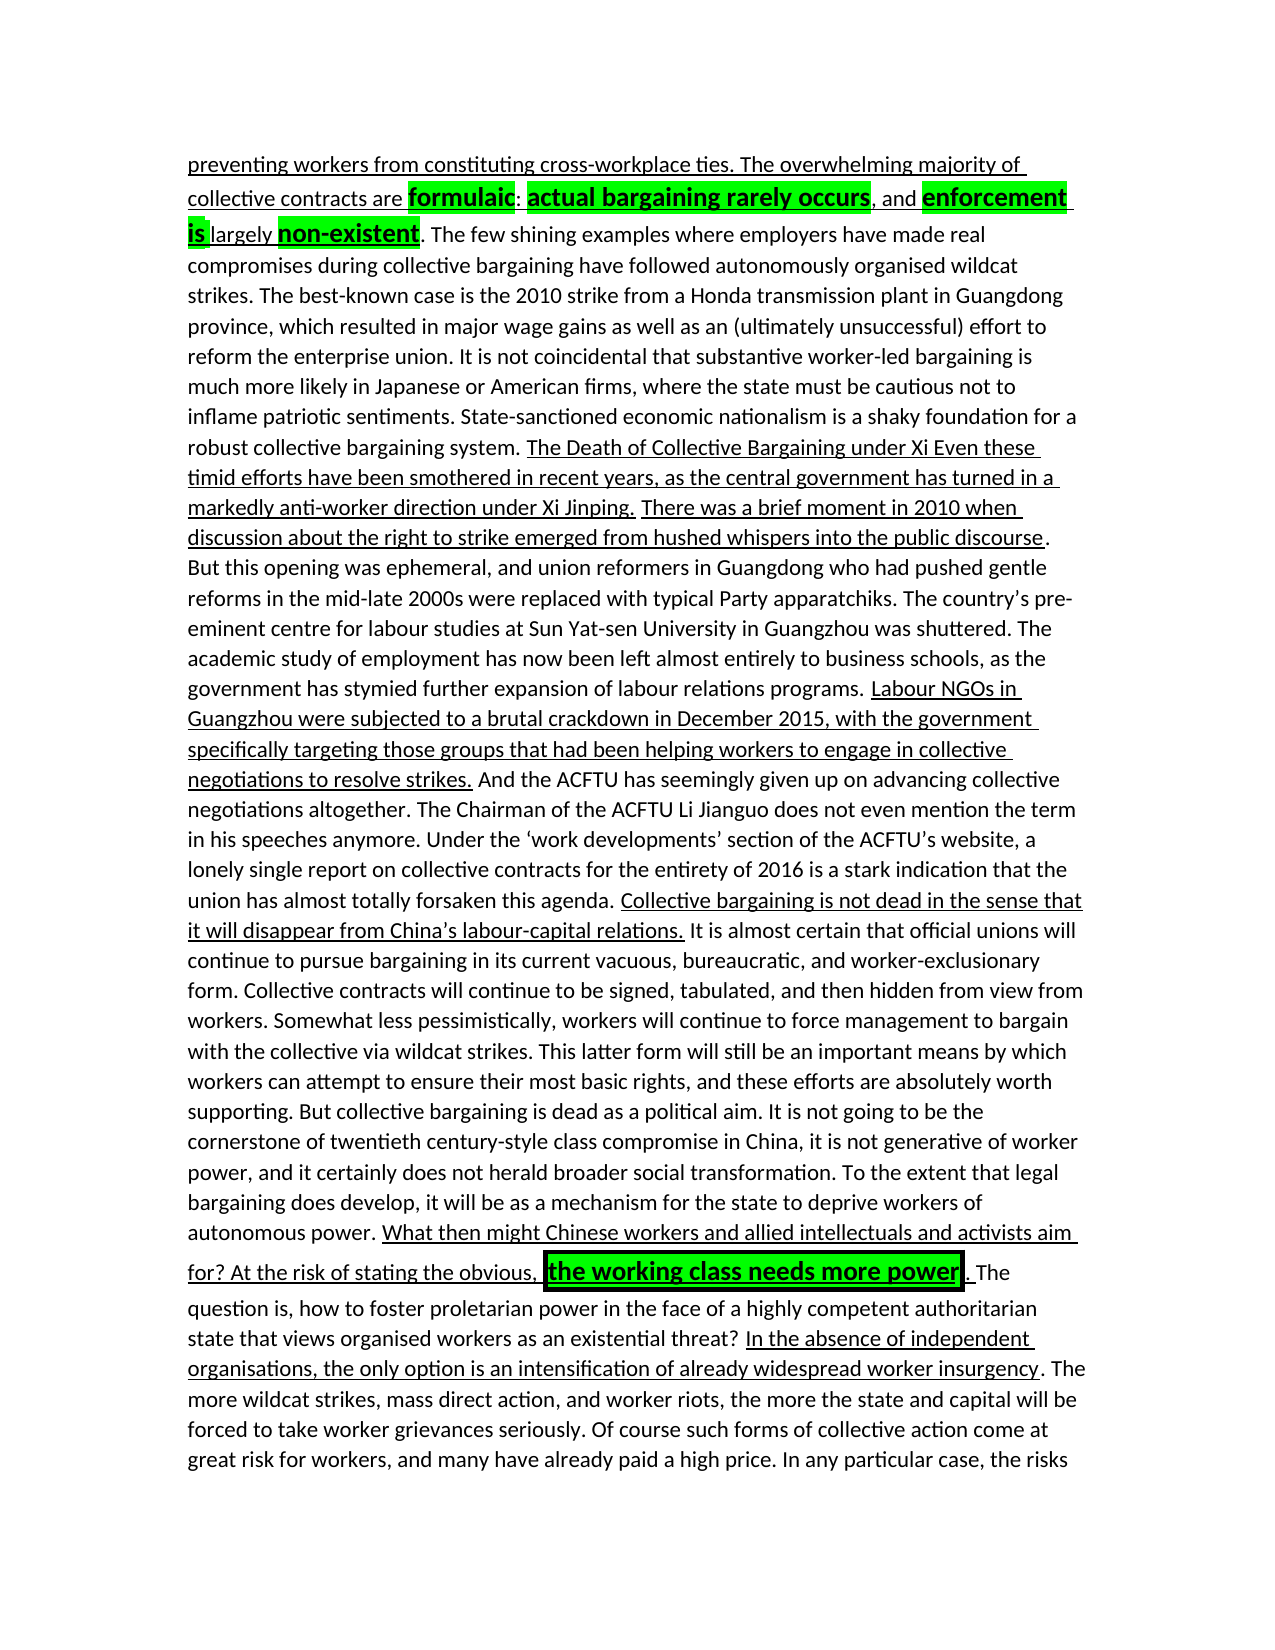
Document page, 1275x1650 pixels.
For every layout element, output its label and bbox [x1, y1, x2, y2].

text [187, 150, 1087, 1473]
